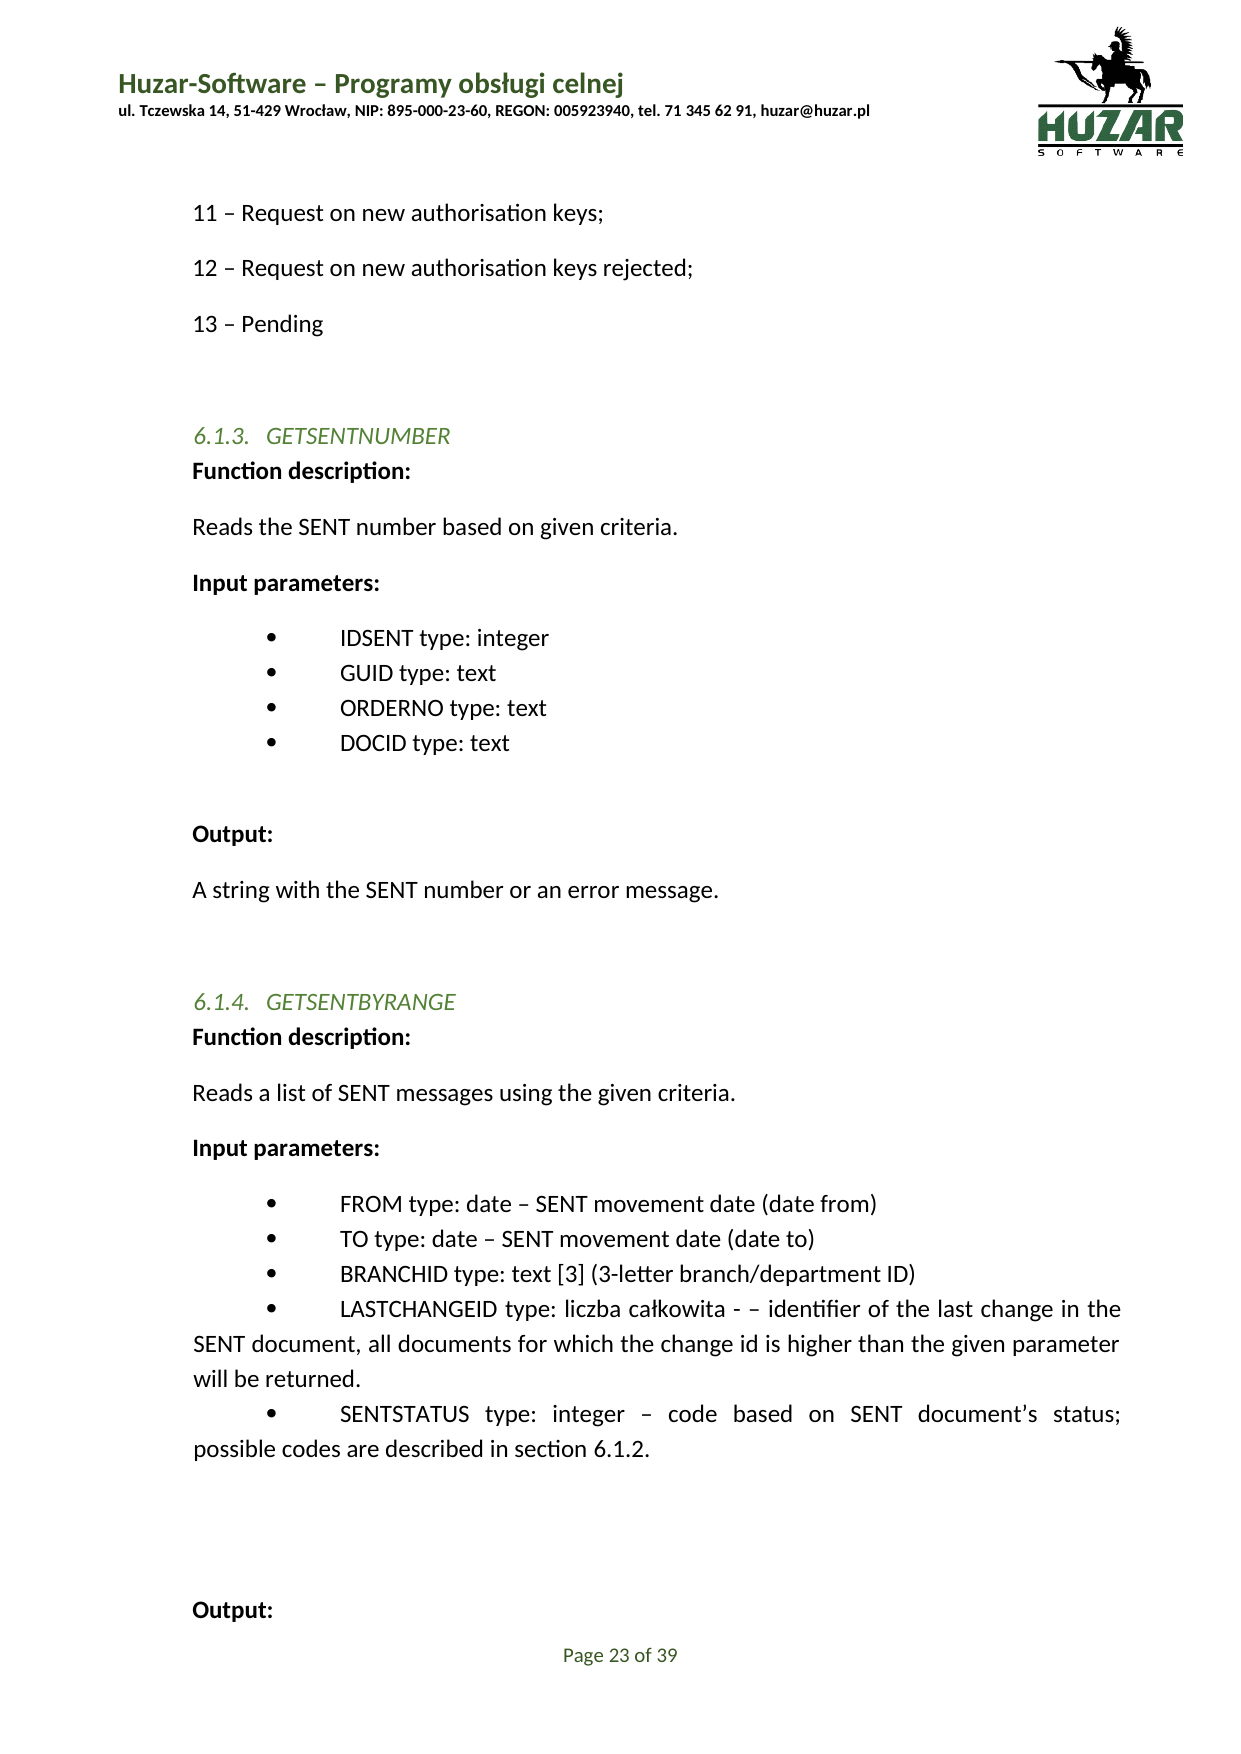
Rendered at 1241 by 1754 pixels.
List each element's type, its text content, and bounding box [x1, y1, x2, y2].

subtitle GETSENTBYRANGE [193, 986, 1122, 1016]
text Function description: [118, 1021, 1122, 1051]
text 13 – Pending [192, 308, 1122, 339]
text Output: [118, 818, 1122, 849]
list LASTCHANGEID type: liczba całkowita - – identifier of the last change in the SENT document, all documents for which the change id is higher than the given parameter will be returned. [193, 1293, 1122, 1394]
list IDSENT type: integer [193, 622, 1122, 653]
list TO type: date – SENT movement date (date to) [193, 1223, 1122, 1254]
list FROM type: date – SENT movement date (date from) [193, 1188, 1122, 1219]
text Output: [118, 1594, 1122, 1625]
list BRANCHID type: text [3] (3-letter branch/department ID) [193, 1258, 1122, 1289]
text Input parameters: [118, 1132, 1122, 1163]
list GUID type: text [193, 657, 1122, 688]
list DOCID type: text [193, 727, 1122, 758]
text Reads the SENT number based on given criteria. [118, 511, 1122, 541]
subtitle GETSENTNUMBER [193, 420, 1122, 451]
text Reads a list of SENT messages using the given criteria. [192, 1077, 1122, 1107]
text A string with the SENT number or an error message. [118, 874, 1122, 905]
text 11 – Request on new authorisation keys; [192, 197, 1122, 227]
list SENTSTATUS type: integer – code based on SENT document’s status; possible codes are described in section 6.1.2. [193, 1398, 1122, 1464]
text Function description: [118, 455, 1122, 486]
list ORDERNO type: text [193, 692, 1122, 723]
picture [1038, 18, 1184, 164]
text 12 – Request on new authorisation keys rejected; [192, 252, 1122, 283]
text Input parameters: [118, 567, 1122, 597]
